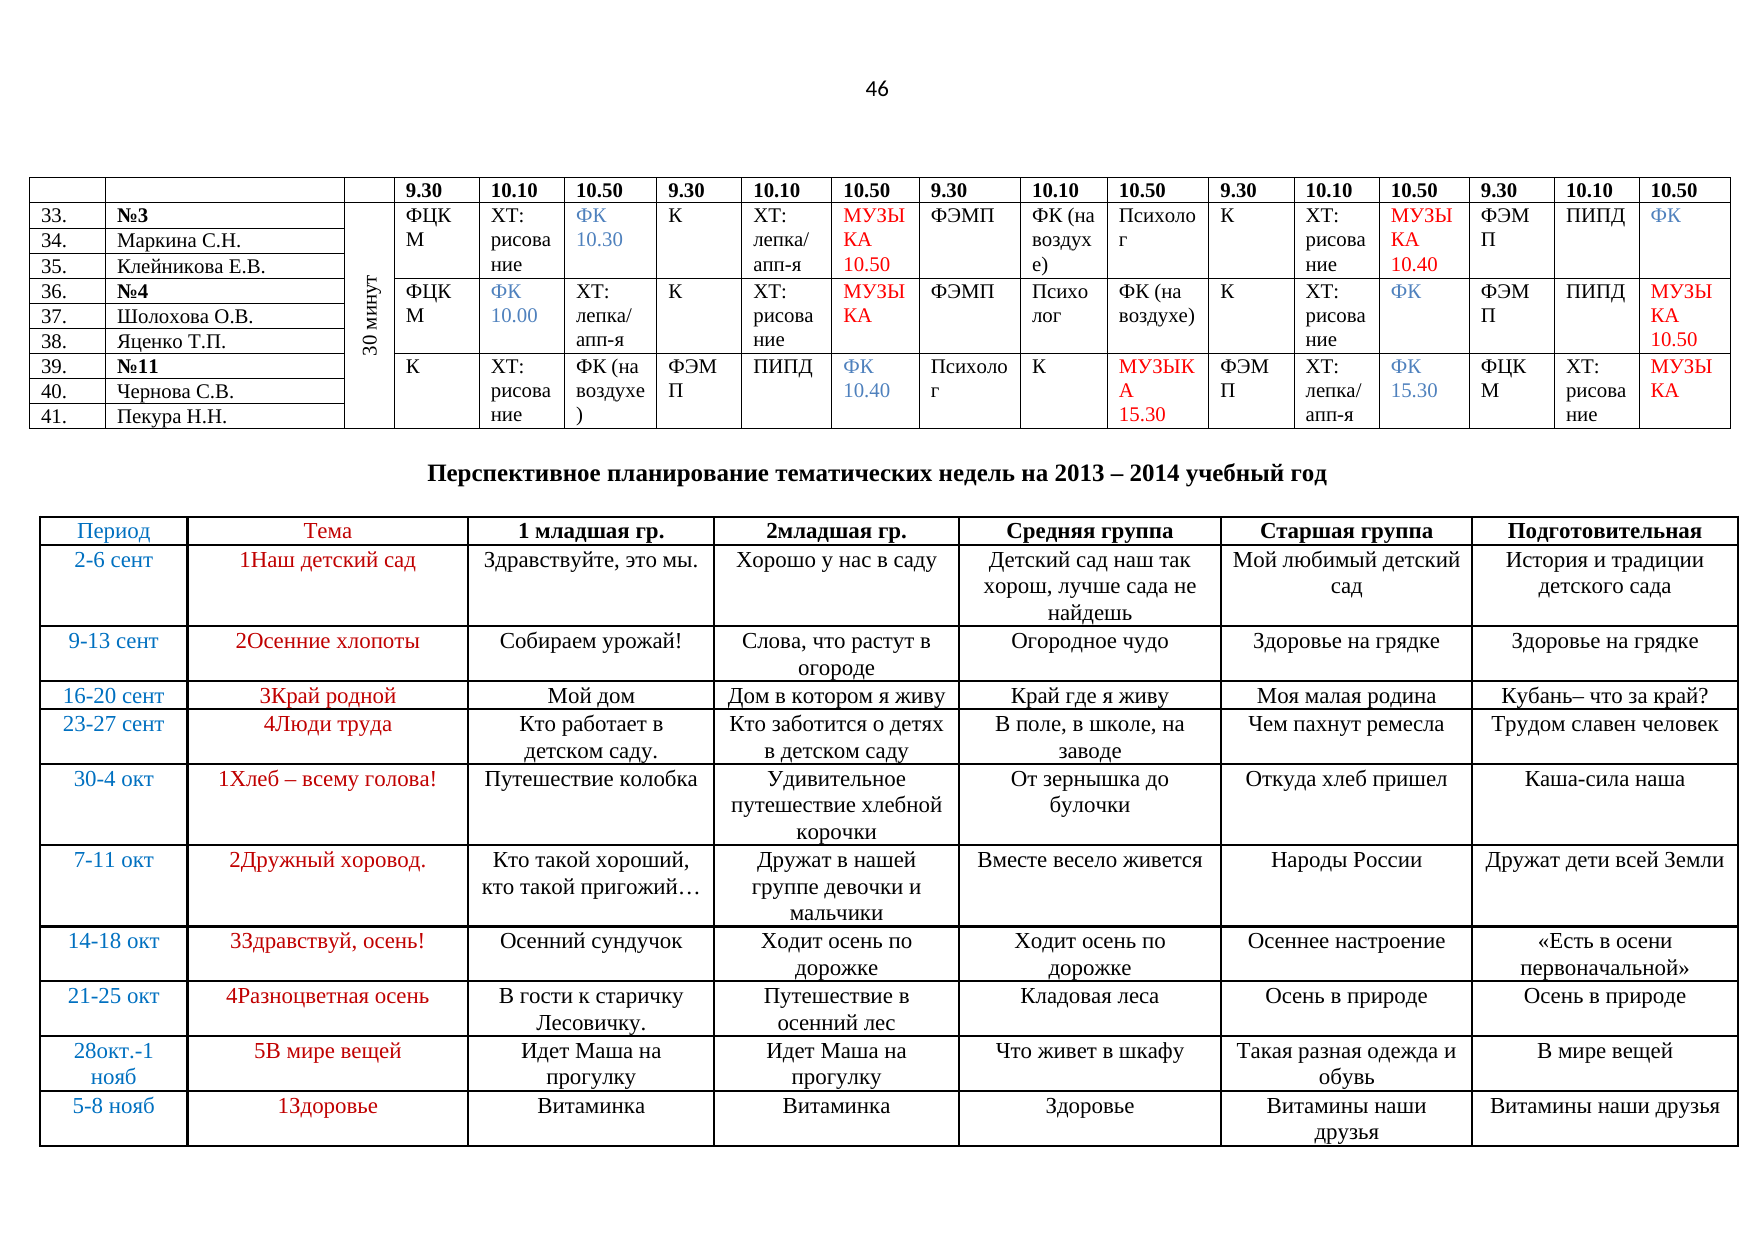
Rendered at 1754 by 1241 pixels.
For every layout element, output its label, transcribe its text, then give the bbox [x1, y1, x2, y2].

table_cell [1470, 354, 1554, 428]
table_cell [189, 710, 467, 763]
text Перспективное планирование тематических недель на 2013 – 2014 учебный год [118, 458, 1636, 487]
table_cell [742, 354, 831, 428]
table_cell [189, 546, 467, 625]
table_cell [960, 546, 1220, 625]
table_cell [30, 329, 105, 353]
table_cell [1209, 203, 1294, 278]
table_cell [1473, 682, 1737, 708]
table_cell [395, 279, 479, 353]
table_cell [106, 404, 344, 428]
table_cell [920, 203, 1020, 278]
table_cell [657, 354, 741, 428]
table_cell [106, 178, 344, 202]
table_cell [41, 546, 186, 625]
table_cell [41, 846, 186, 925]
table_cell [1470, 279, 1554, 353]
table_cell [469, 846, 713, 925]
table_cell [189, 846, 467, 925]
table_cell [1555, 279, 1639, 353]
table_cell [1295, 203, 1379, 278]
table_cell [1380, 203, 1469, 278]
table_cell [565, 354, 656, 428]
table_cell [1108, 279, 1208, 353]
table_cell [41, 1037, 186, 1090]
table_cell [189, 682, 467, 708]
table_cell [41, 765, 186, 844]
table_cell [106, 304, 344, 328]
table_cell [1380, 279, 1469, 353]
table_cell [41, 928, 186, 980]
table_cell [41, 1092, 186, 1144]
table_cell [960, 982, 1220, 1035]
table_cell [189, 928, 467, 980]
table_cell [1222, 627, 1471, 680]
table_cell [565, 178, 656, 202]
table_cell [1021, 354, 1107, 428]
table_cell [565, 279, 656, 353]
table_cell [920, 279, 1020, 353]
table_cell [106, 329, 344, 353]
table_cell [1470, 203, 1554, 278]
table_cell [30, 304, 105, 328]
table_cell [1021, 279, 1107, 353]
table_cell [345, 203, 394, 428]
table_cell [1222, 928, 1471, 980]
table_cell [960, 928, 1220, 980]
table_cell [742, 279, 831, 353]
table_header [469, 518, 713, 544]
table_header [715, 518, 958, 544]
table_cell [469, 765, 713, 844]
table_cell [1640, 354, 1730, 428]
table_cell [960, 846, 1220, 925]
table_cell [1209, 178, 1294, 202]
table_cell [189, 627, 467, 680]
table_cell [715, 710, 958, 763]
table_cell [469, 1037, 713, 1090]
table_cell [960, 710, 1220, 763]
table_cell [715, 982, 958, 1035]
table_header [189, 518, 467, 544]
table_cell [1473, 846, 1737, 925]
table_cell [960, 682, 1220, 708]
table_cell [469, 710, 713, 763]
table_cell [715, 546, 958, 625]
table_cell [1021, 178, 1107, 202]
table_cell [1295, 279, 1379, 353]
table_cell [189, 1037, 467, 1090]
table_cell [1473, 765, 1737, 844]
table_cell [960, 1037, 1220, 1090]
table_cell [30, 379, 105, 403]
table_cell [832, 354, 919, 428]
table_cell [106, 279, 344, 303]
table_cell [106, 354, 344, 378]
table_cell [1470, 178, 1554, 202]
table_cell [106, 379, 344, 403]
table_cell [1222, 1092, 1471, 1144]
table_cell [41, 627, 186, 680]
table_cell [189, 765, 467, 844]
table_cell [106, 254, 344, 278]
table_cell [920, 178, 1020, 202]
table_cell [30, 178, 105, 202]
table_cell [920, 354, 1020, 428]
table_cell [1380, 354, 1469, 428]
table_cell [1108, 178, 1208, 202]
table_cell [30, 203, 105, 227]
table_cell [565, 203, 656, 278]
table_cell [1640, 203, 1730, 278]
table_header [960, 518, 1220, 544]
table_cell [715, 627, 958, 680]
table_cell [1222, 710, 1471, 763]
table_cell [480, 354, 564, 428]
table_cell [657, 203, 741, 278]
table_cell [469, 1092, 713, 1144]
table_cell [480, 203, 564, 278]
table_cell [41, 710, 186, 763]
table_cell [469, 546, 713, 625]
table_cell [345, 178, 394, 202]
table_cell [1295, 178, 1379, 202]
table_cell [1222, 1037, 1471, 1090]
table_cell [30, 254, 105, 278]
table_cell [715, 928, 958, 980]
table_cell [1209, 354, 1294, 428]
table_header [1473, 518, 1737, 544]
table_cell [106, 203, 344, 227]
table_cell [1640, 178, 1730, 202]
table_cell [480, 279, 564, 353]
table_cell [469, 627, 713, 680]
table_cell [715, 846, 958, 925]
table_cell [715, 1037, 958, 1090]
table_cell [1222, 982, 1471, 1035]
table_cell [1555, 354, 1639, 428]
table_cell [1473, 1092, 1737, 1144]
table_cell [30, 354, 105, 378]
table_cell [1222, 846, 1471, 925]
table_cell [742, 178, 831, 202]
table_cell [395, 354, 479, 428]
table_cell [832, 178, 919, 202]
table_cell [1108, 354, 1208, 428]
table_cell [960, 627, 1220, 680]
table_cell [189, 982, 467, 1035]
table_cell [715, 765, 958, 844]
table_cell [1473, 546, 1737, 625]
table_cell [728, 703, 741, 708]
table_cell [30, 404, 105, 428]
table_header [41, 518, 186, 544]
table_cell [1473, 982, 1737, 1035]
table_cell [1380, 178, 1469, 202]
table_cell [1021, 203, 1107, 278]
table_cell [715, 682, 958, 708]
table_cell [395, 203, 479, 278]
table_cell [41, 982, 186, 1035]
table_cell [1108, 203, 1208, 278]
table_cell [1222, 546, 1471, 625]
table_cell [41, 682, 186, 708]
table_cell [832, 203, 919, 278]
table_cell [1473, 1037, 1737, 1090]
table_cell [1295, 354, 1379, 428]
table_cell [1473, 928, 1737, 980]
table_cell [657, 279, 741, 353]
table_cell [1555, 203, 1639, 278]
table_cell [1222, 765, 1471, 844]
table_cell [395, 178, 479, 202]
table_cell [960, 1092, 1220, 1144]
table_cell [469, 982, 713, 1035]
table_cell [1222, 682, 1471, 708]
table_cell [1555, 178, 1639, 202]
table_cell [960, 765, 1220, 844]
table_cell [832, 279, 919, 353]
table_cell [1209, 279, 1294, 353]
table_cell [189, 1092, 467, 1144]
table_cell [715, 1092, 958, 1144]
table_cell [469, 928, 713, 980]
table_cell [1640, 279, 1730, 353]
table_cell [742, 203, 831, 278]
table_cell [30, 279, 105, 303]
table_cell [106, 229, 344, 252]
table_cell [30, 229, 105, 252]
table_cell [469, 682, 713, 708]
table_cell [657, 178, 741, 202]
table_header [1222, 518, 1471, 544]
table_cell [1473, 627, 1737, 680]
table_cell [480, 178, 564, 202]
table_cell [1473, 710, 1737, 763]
